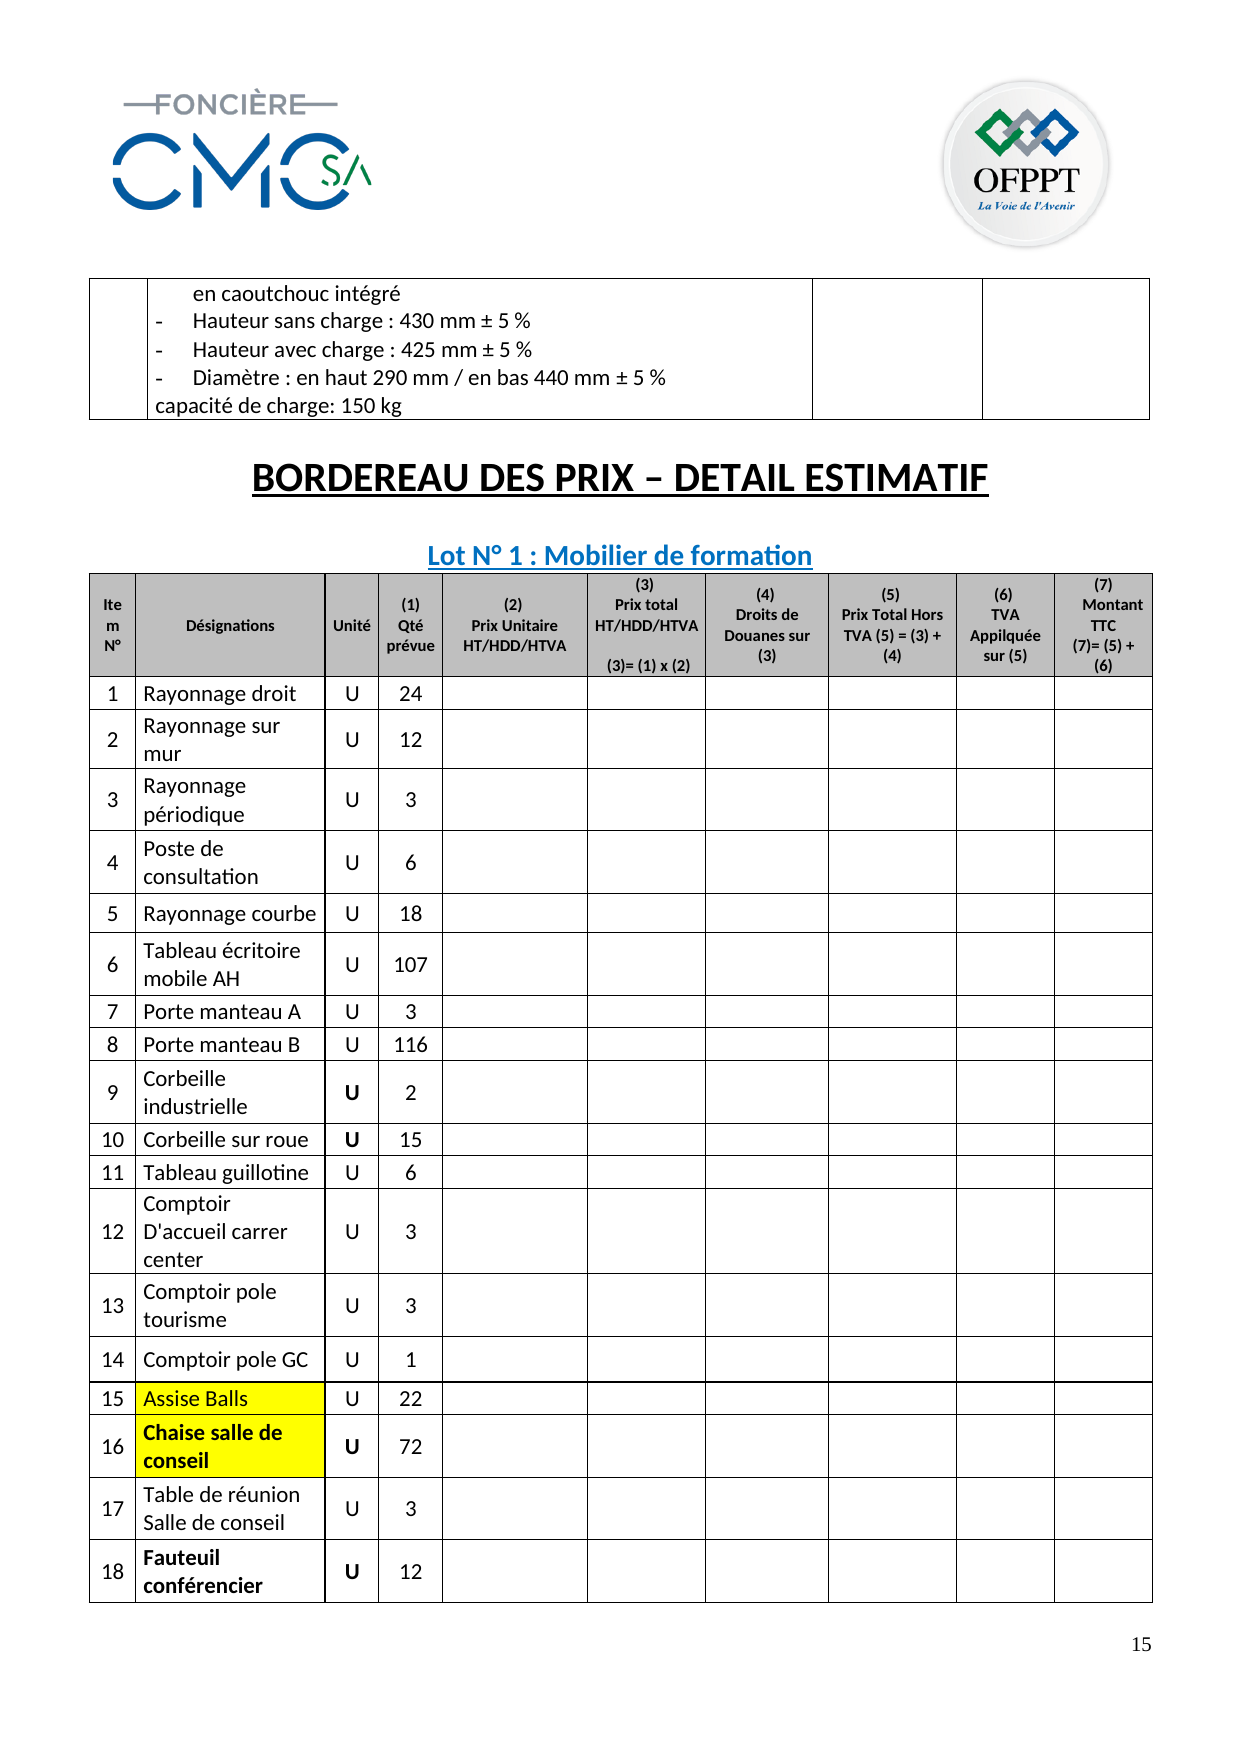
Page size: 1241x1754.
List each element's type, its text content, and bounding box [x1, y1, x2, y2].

table_cell [1055, 1478, 1152, 1539]
table_cell [1055, 894, 1152, 932]
table_cell [957, 933, 1054, 994]
table_cell [829, 996, 956, 1027]
table_cell U [326, 677, 378, 708]
table_cell [706, 1337, 828, 1381]
table_cell [829, 1383, 956, 1414]
table_cell [957, 831, 1054, 893]
table_cell [1055, 1124, 1152, 1155]
table_cell U [326, 1124, 378, 1155]
table_cell U [326, 1028, 378, 1060]
table_cell 4 [90, 831, 135, 893]
table_cell [443, 1274, 587, 1336]
table_cell [957, 769, 1054, 830]
table_cell [443, 996, 587, 1027]
table_cell [443, 1061, 587, 1123]
table_cell [588, 1124, 705, 1155]
table_cell Poste de consultation [136, 831, 324, 893]
table_cell 12 [90, 1189, 135, 1273]
table_cell [1055, 1189, 1152, 1273]
table_cell [588, 1028, 705, 1060]
table_cell 38 [90, 279, 147, 419]
table_cell [588, 1478, 705, 1539]
table_cell [957, 1189, 1054, 1273]
table_cell U [326, 1156, 378, 1188]
table_cell 1 [379, 1337, 442, 1381]
table_cell 2 [379, 1061, 442, 1123]
table_cell [829, 1478, 956, 1539]
table_cell U [326, 1061, 378, 1123]
table_cell Assise Balls [136, 1383, 324, 1414]
picture [112, 88, 372, 210]
table_cell 12 [379, 710, 442, 768]
table_cell [443, 1156, 587, 1188]
table_cell 6 [90, 933, 135, 994]
table_cell [957, 1540, 1054, 1602]
table_cell [1055, 831, 1152, 893]
table_cell [829, 1415, 956, 1477]
table_cell 15 [90, 1383, 135, 1414]
table_cell 7 [90, 996, 135, 1027]
table_cell [957, 1415, 1054, 1477]
table_cell [588, 677, 705, 708]
table_header Unité [326, 574, 378, 676]
table_cell [829, 1156, 956, 1188]
table_header (2) Prix Unitaire HT/HDD/HTVA [443, 574, 587, 676]
table_cell [443, 1124, 587, 1155]
table_cell 107 [379, 933, 442, 994]
table_cell 18 [379, 894, 442, 932]
table_cell 8 [90, 1028, 135, 1060]
table_cell [443, 831, 587, 893]
table_cell [1055, 1415, 1152, 1477]
table_cell [588, 1383, 705, 1414]
table_cell [706, 1124, 828, 1155]
table_cell [1055, 996, 1152, 1027]
table_cell [957, 1337, 1054, 1381]
table_cell [706, 1061, 828, 1123]
table_cell Porte manteau B [136, 1028, 324, 1060]
table_cell U [326, 1383, 378, 1414]
table_cell [588, 831, 705, 893]
table_cell Rayonnage droit [136, 677, 324, 708]
table_cell [706, 1540, 828, 1602]
table_cell [588, 1156, 705, 1188]
table_cell U [326, 1337, 378, 1381]
table_cell [706, 933, 828, 994]
table_cell Tableau écritoire mobile AH [136, 933, 324, 994]
table_cell [957, 1028, 1054, 1060]
table_cell [588, 1061, 705, 1123]
table_cell [443, 933, 587, 994]
table_cell [706, 831, 828, 893]
table_cell U [326, 894, 378, 932]
table_cell 12 [379, 1540, 442, 1602]
table_cell 6 [379, 831, 442, 893]
table_cell [829, 769, 956, 830]
table_cell 3 [379, 996, 442, 1027]
table_cell U [326, 769, 378, 830]
table_cell [957, 894, 1054, 932]
table_cell [588, 1189, 705, 1273]
table_cell 72 [379, 1415, 442, 1477]
table_cell [706, 996, 828, 1027]
table_cell 15 [379, 1124, 442, 1155]
table_cell [1055, 710, 1152, 768]
table_cell [706, 677, 828, 708]
table_cell [443, 1337, 587, 1381]
table_cell Comptoir D'accueil carrer center [136, 1189, 324, 1273]
table_cell [957, 710, 1054, 768]
table_cell U [326, 1189, 378, 1273]
table_cell [957, 1061, 1054, 1123]
table_cell 11 [90, 1156, 135, 1188]
table_cell [588, 1415, 705, 1477]
table_cell [829, 1061, 956, 1123]
table_cell [1055, 1061, 1152, 1123]
table_cell 116 [379, 1028, 442, 1060]
table_cell 17 [90, 1478, 135, 1539]
table_cell 3 [379, 1478, 442, 1539]
table_cell [829, 831, 956, 893]
table_cell [588, 996, 705, 1027]
table_cell [706, 769, 828, 830]
table_cell [588, 933, 705, 994]
table_cell U [326, 831, 378, 893]
table_cell Table de réunion Salle de conseil [136, 1478, 324, 1539]
table_cell 3 [379, 1274, 442, 1336]
table_cell U [326, 1540, 378, 1602]
table_cell Rayonnage courbe [136, 894, 324, 932]
table_cell 10 [90, 1124, 135, 1155]
table_cell [706, 894, 828, 932]
table_cell 24 [379, 677, 442, 708]
table_cell [957, 1156, 1054, 1188]
table_cell [1055, 1337, 1152, 1381]
table_cell 3 [379, 1189, 442, 1273]
table_header Désignations [136, 574, 324, 676]
table_cell 2 [90, 710, 135, 768]
table_cell Comptoir pole GC [136, 1337, 324, 1381]
table_cell [588, 1540, 705, 1602]
table_header (6) TVA Appilquée sur (5) [957, 574, 1054, 676]
table_cell [829, 1189, 956, 1273]
table_cell Rayonnage périodique [136, 769, 324, 830]
table_cell Tableau guillotine [136, 1156, 324, 1188]
table_cell 18 [90, 1540, 135, 1602]
table_cell [983, 279, 1149, 419]
table_cell Corbeille industrielle [136, 1061, 324, 1123]
table_cell [1055, 677, 1152, 708]
table_cell [443, 1478, 587, 1539]
table_cell U [326, 933, 378, 994]
table_cell [829, 677, 956, 708]
table_cell U [326, 710, 378, 768]
table_cell [443, 1189, 587, 1273]
table_header (7) Montant TTC (7)= (5) + (6) [1055, 574, 1152, 676]
table_cell [957, 1383, 1054, 1414]
table_cell [588, 710, 705, 768]
table_cell [443, 1383, 587, 1414]
table_cell [443, 1028, 587, 1060]
table_cell Rayonnage sur mur [136, 710, 324, 768]
table_cell [443, 894, 587, 932]
table_cell 3 [379, 769, 442, 830]
table_cell Comptoir pole tourisme [136, 1274, 324, 1336]
table_cell [829, 1274, 956, 1336]
table_cell [588, 1337, 705, 1381]
table_cell 14 [90, 1337, 135, 1381]
table_cell 22 [379, 1383, 442, 1414]
table_cell U [326, 1478, 378, 1539]
table_cell [443, 710, 587, 768]
table_cell [443, 1540, 587, 1602]
table_cell [706, 1028, 828, 1060]
table_cell Chaise salle de conseil [136, 1415, 324, 1477]
table_cell U [326, 996, 378, 1027]
table_header (5) Prix Total Hors TVA (5) = (3) + (4) [829, 574, 956, 676]
table_cell [813, 279, 982, 419]
table_cell [957, 677, 1054, 708]
table_cell [829, 1028, 956, 1060]
table_header (1) Qté prévue [379, 574, 442, 676]
table_cell [706, 1383, 828, 1414]
table_cell U [326, 1415, 378, 1477]
picture [935, 73, 1116, 254]
table_cell [957, 1274, 1054, 1336]
table_cell [706, 1189, 828, 1273]
table_cell [443, 677, 587, 708]
table_cell [1055, 769, 1152, 830]
table_cell [588, 894, 705, 932]
table_cell [443, 769, 587, 830]
table_cell [706, 1274, 828, 1336]
table_cell [829, 1540, 956, 1602]
table_cell [1055, 1274, 1152, 1336]
table_cell [588, 1274, 705, 1336]
table_header (4) Droits de Douanes sur (3) [706, 574, 828, 676]
table_cell [706, 710, 828, 768]
table_header (3) Prix total HT/HDD/HTVA (3)= (1) x (2) [588, 574, 705, 676]
table_cell [443, 1415, 587, 1477]
table_cell [1055, 1383, 1152, 1414]
table_cell [706, 1156, 828, 1188]
table_cell [829, 1124, 956, 1155]
table_cell [957, 1478, 1054, 1539]
table_cell [957, 996, 1054, 1027]
table_cell [829, 894, 956, 932]
table_cell 9 [90, 1061, 135, 1123]
table_cell Porte manteau A [136, 996, 324, 1027]
table_cell 5 [90, 894, 135, 932]
table_cell 16 [90, 1415, 135, 1477]
table_cell [1055, 1156, 1152, 1188]
table_cell [1055, 1028, 1152, 1060]
table_cell [1055, 1540, 1152, 1602]
table_header Item N° [90, 574, 135, 676]
table_cell [829, 710, 956, 768]
table_cell Corbeille sur roue [136, 1124, 324, 1155]
table_cell U [326, 1274, 378, 1336]
table_cell 13 [90, 1274, 135, 1336]
table_cell [588, 769, 705, 830]
table_cell 1 [90, 677, 135, 708]
table_cell [1055, 933, 1152, 994]
table_cell [829, 1337, 956, 1381]
table_cell [706, 1415, 828, 1477]
text Lot N° 1 : Mobilier de formation [89, 537, 1152, 573]
table_cell 3 [90, 769, 135, 830]
table_cell 6 [379, 1156, 442, 1188]
table_cell [957, 1124, 1054, 1155]
table_cell Fauteuil conférencier [136, 1540, 324, 1602]
table_cell [706, 1478, 828, 1539]
table_cell [829, 933, 956, 994]
text BORDEREAU DES PRIX – DETAIL ESTIMATIF [89, 451, 1152, 502]
